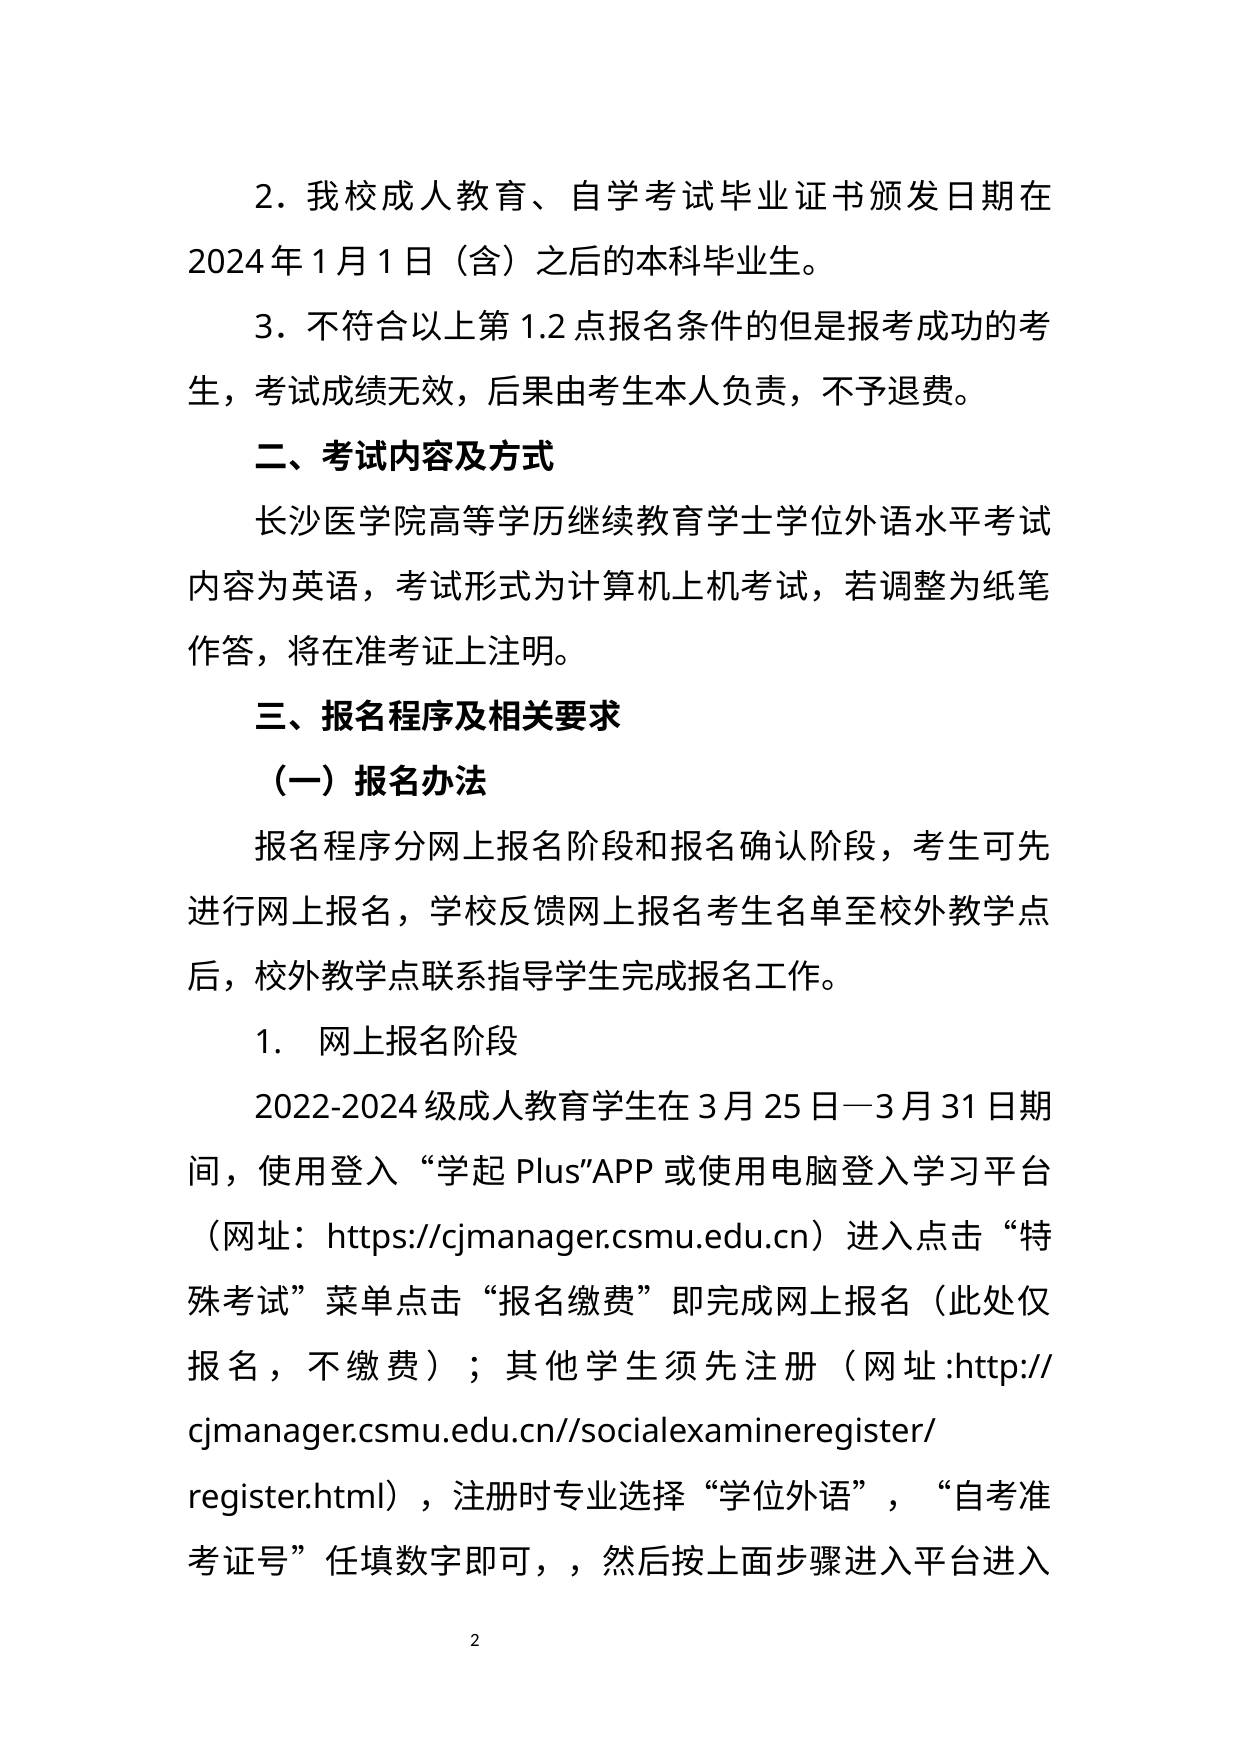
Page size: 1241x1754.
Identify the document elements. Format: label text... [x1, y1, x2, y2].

list 三、报名程序及相关要求 [187, 682, 1053, 747]
list 考试内容及方式 [187, 422, 1053, 487]
list 网上报名阶段 [187, 1007, 1053, 1072]
list 长沙医学院高等学历继续教育学士学位外语水平考试内容为英语，考试形式为计算机上机考试，若调整为纸笔作答，将在准考证上注明。 [187, 487, 1053, 682]
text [187, 1072, 1053, 1592]
text 报名程序分网上报名阶段和报名确认阶段，考生可先进行网上报名，学校反馈网上报名考生名单至校外教学点后，校外教学点联系指导学生完成报名工作。 [187, 812, 1053, 1007]
list 我校成人教育、自学考试毕业证书颁发日期在2024年1月1日（含）之后的本科毕业生。 [187, 162, 1053, 292]
text （一）报名办法 [187, 747, 1053, 812]
list 不符合以上第1.2点报名条件的但是报考成功的考生，考试成绩无效，后果由考生本人负责，不予退费。 [187, 292, 1053, 422]
